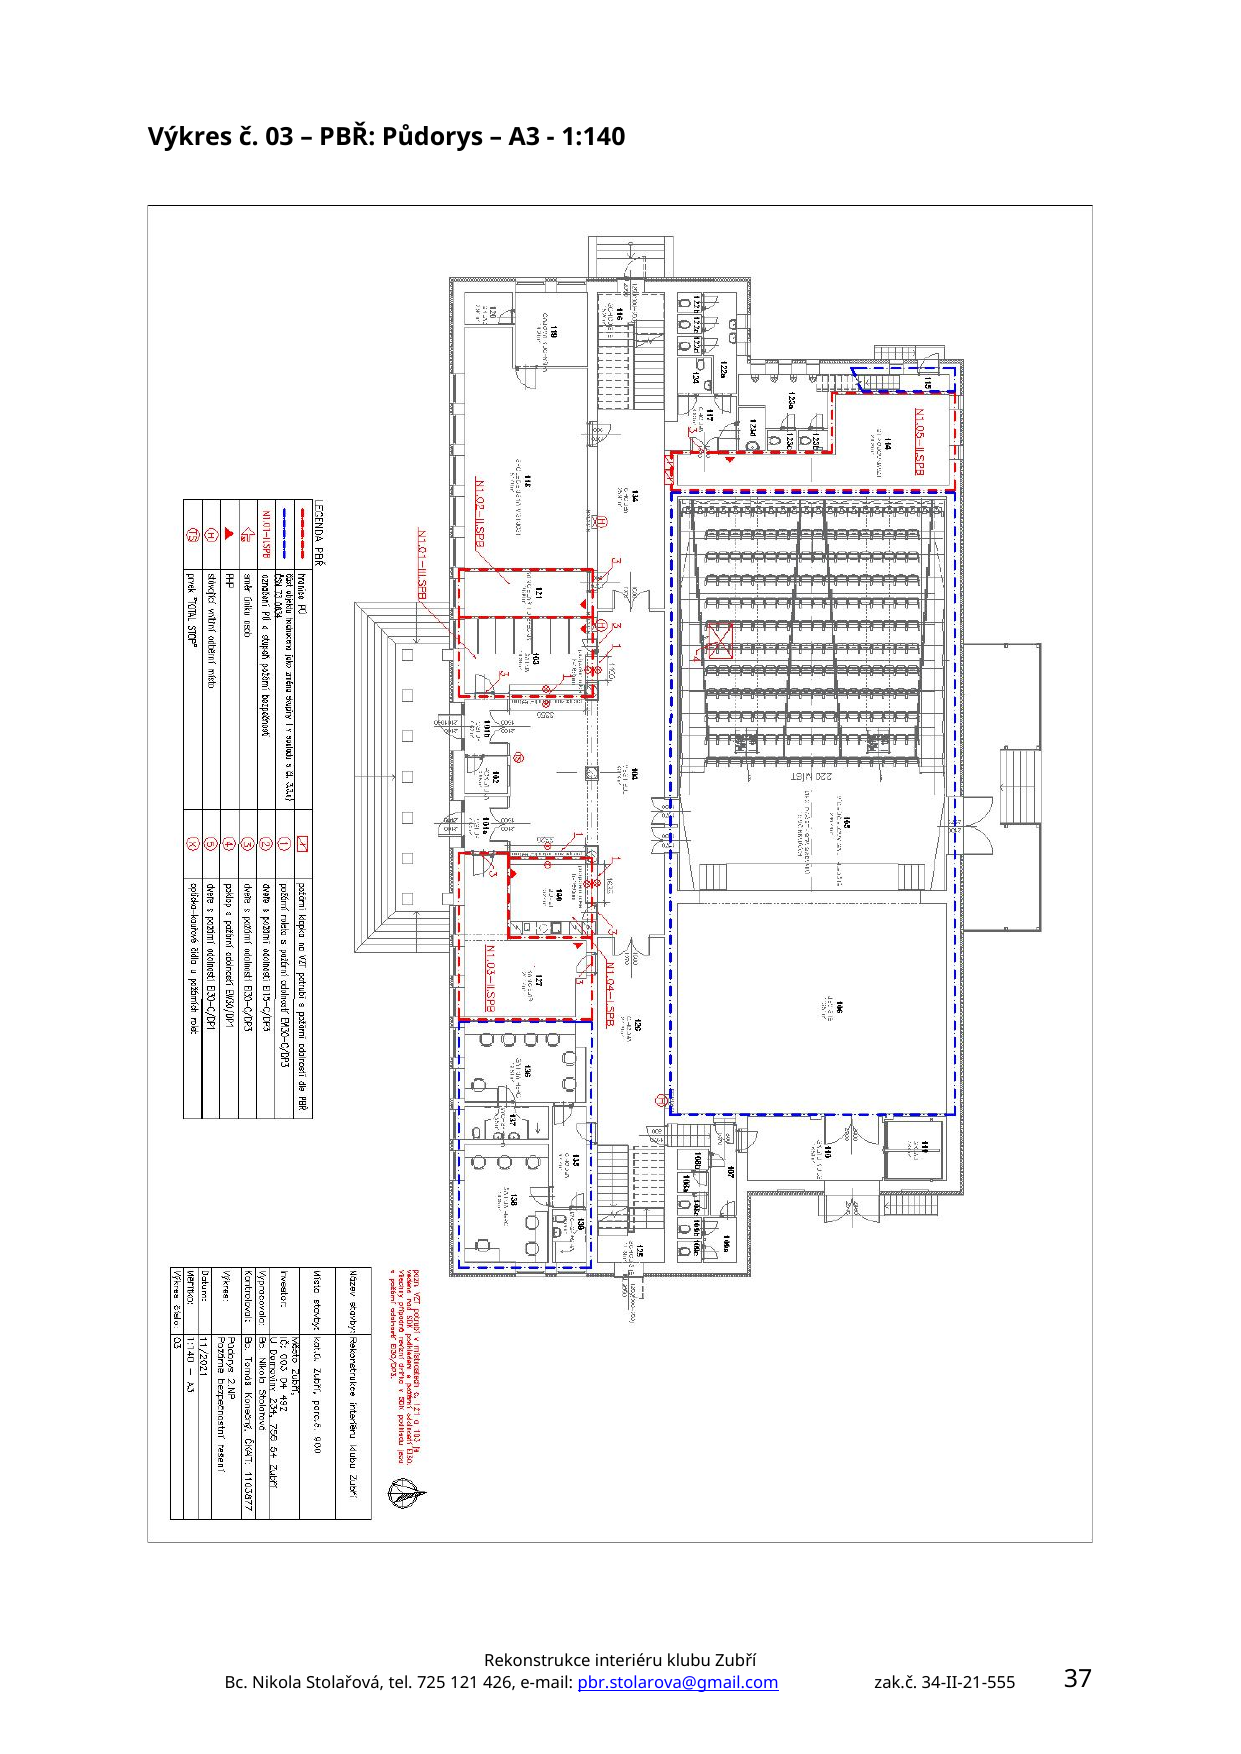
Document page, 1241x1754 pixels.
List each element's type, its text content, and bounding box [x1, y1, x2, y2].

subtitle Výkres č. 03 – PBŘ: Půdorys – A3 - 1:140 [148, 118, 1092, 152]
picture [147, 164, 1093, 1583]
